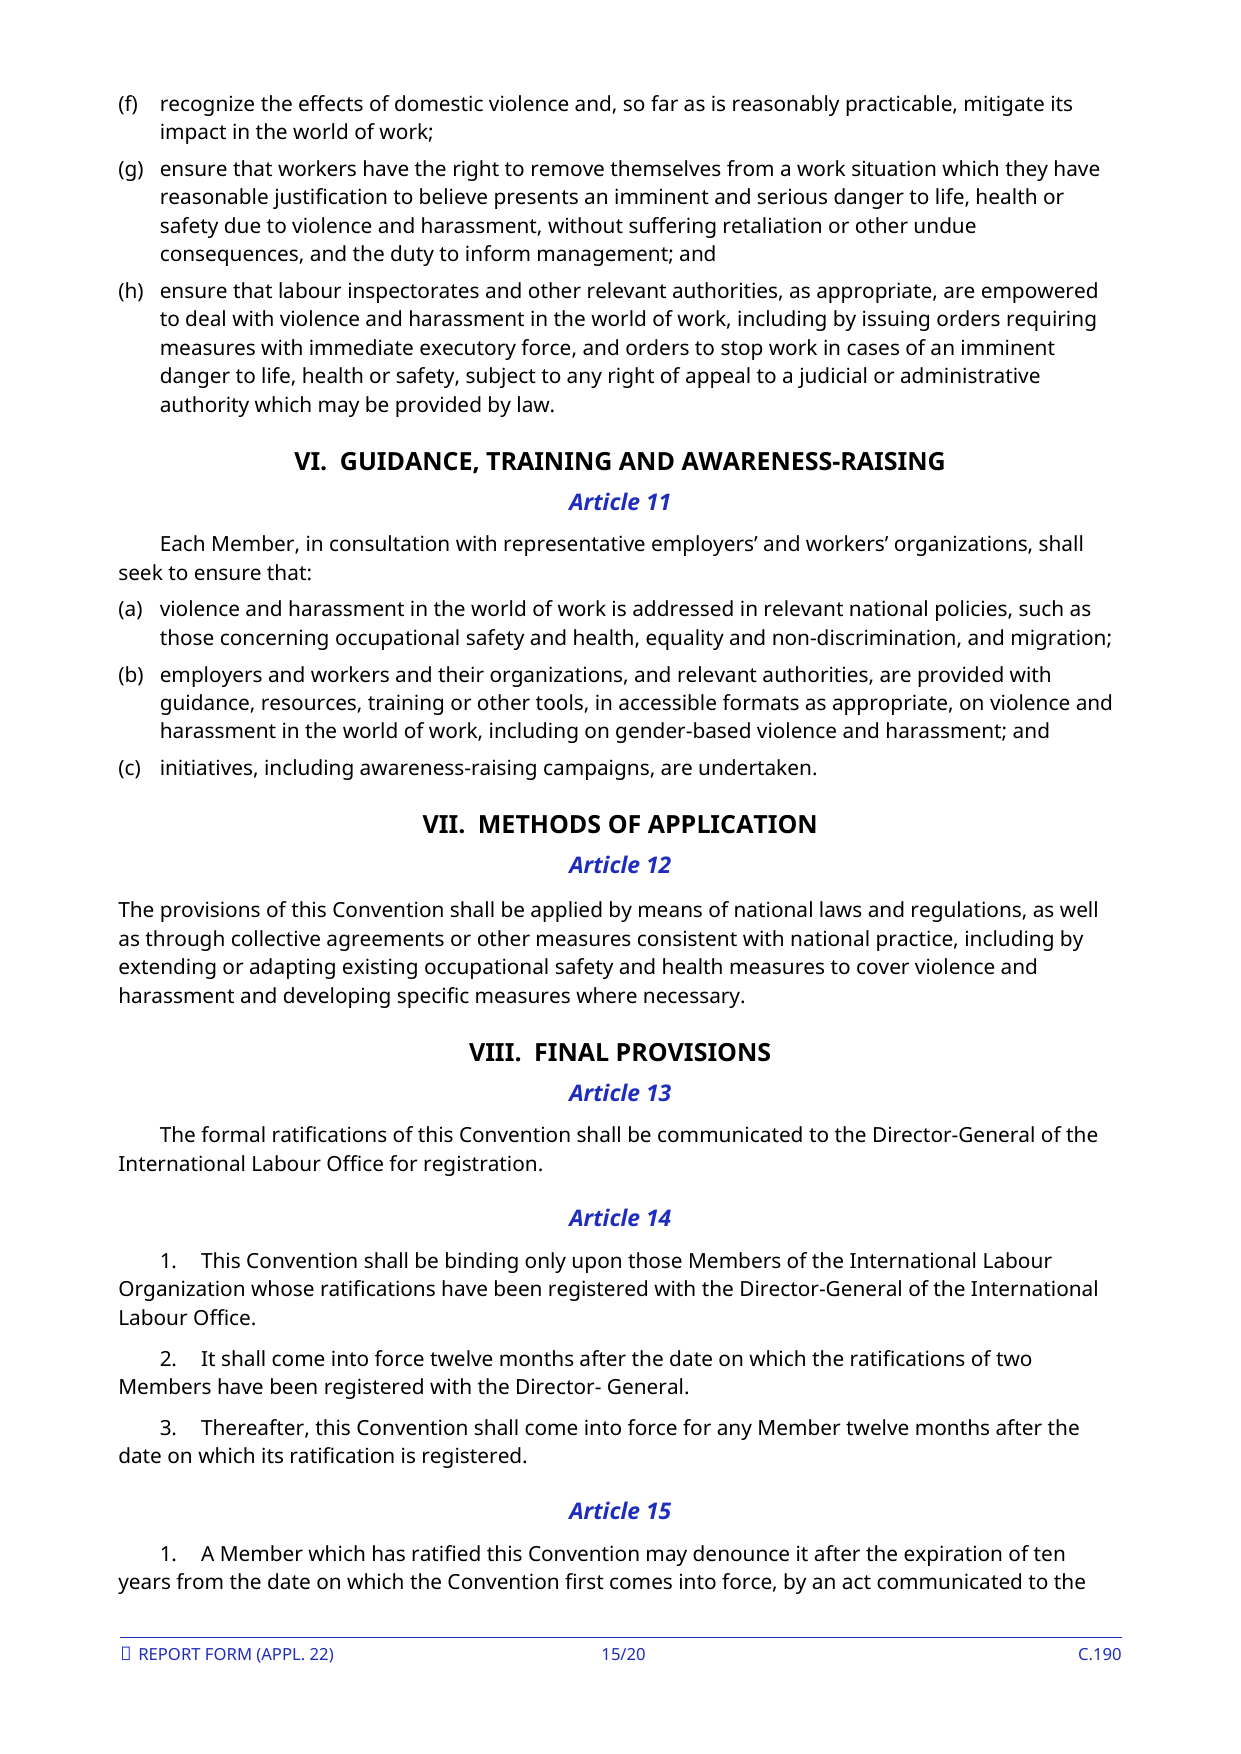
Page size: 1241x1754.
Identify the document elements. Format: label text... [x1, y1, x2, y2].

text The formal ratifications of this Convention shall be communicated to the Director-General of the International Labour Office for registration. [118, 1120, 1122, 1177]
text recognize the effects of domestic violence and, so far as is reasonably practicable, mitigate its impact in the world of work; [118, 89, 1122, 146]
text Article 13 [118, 1077, 1122, 1108]
text It shall come into force twelve months after the date on which the ratifications of two Members have been registered with the Director- General. [118, 1344, 1122, 1401]
text Each Member, in consultation with representative employers’ and workers’ organizations, shall seek to ensure that: [118, 529, 1122, 586]
text Article 12 [118, 849, 1122, 880]
subtitle VII. METHODS OF APPLICATION [118, 807, 1122, 841]
text employers and workers and their organizations, and relevant authorities, are provided with guidance, resources, training or other tools, in accessible formats as appropriate, on violence and harassment in the world of work, including on gender-based violence and harassment; and [118, 660, 1122, 745]
text Article 11 [118, 486, 1122, 517]
subtitle VIII. FINAL PROVISIONS [118, 1034, 1122, 1068]
text Thereafter, this Convention shall come into force for any Member twelve months after the date on which its ratification is registered. [118, 1413, 1122, 1470]
text Article 15 [118, 1495, 1122, 1526]
text ensure that workers have the right to remove themselves from a work situation which they have reasonable justification to believe presents an imminent and serious danger to life, health or safety due to violence and harassment, without suffering retaliation or other undue consequences, and the duty to inform management; and [118, 154, 1122, 268]
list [118, 1539, 1122, 1596]
text initiatives, including awareness-raising campaigns, are undertaken. [118, 753, 1122, 782]
list This Convention shall be binding only upon those Members of the International Labour Organization whose ratifications have been registered with the Director-General of the International Labour Office. [118, 1246, 1122, 1331]
text Article 14 [118, 1202, 1122, 1233]
list violence and harassment in the world of work is addressed in relevant national policies, such as those concerning occupational safety and health, equality and non-discrimination, and migration; [118, 594, 1122, 651]
text The provisions of this Convention shall be applied by means of national laws and regulations, as well as through collective agreements or other measures consistent with national practice, including by extending or adapting existing occupational safety and health measures to cover violence and harassment and developing specific measures where necessary. [118, 896, 1122, 1009]
subtitle VI. GUIDANCE, TRAINING AND AWARENESS-RAISING [118, 443, 1122, 477]
text ensure that labour inspectorates and other relevant authorities, as appropriate, are empowered to deal with violence and harassment in the world of work, including by issuing orders requiring measures with immediate executory force, and orders to stop work in cases of an imminent danger to life, health or safety, subject to any right of appeal to a judicial or administrative authority which may be provided by law. [118, 276, 1122, 418]
